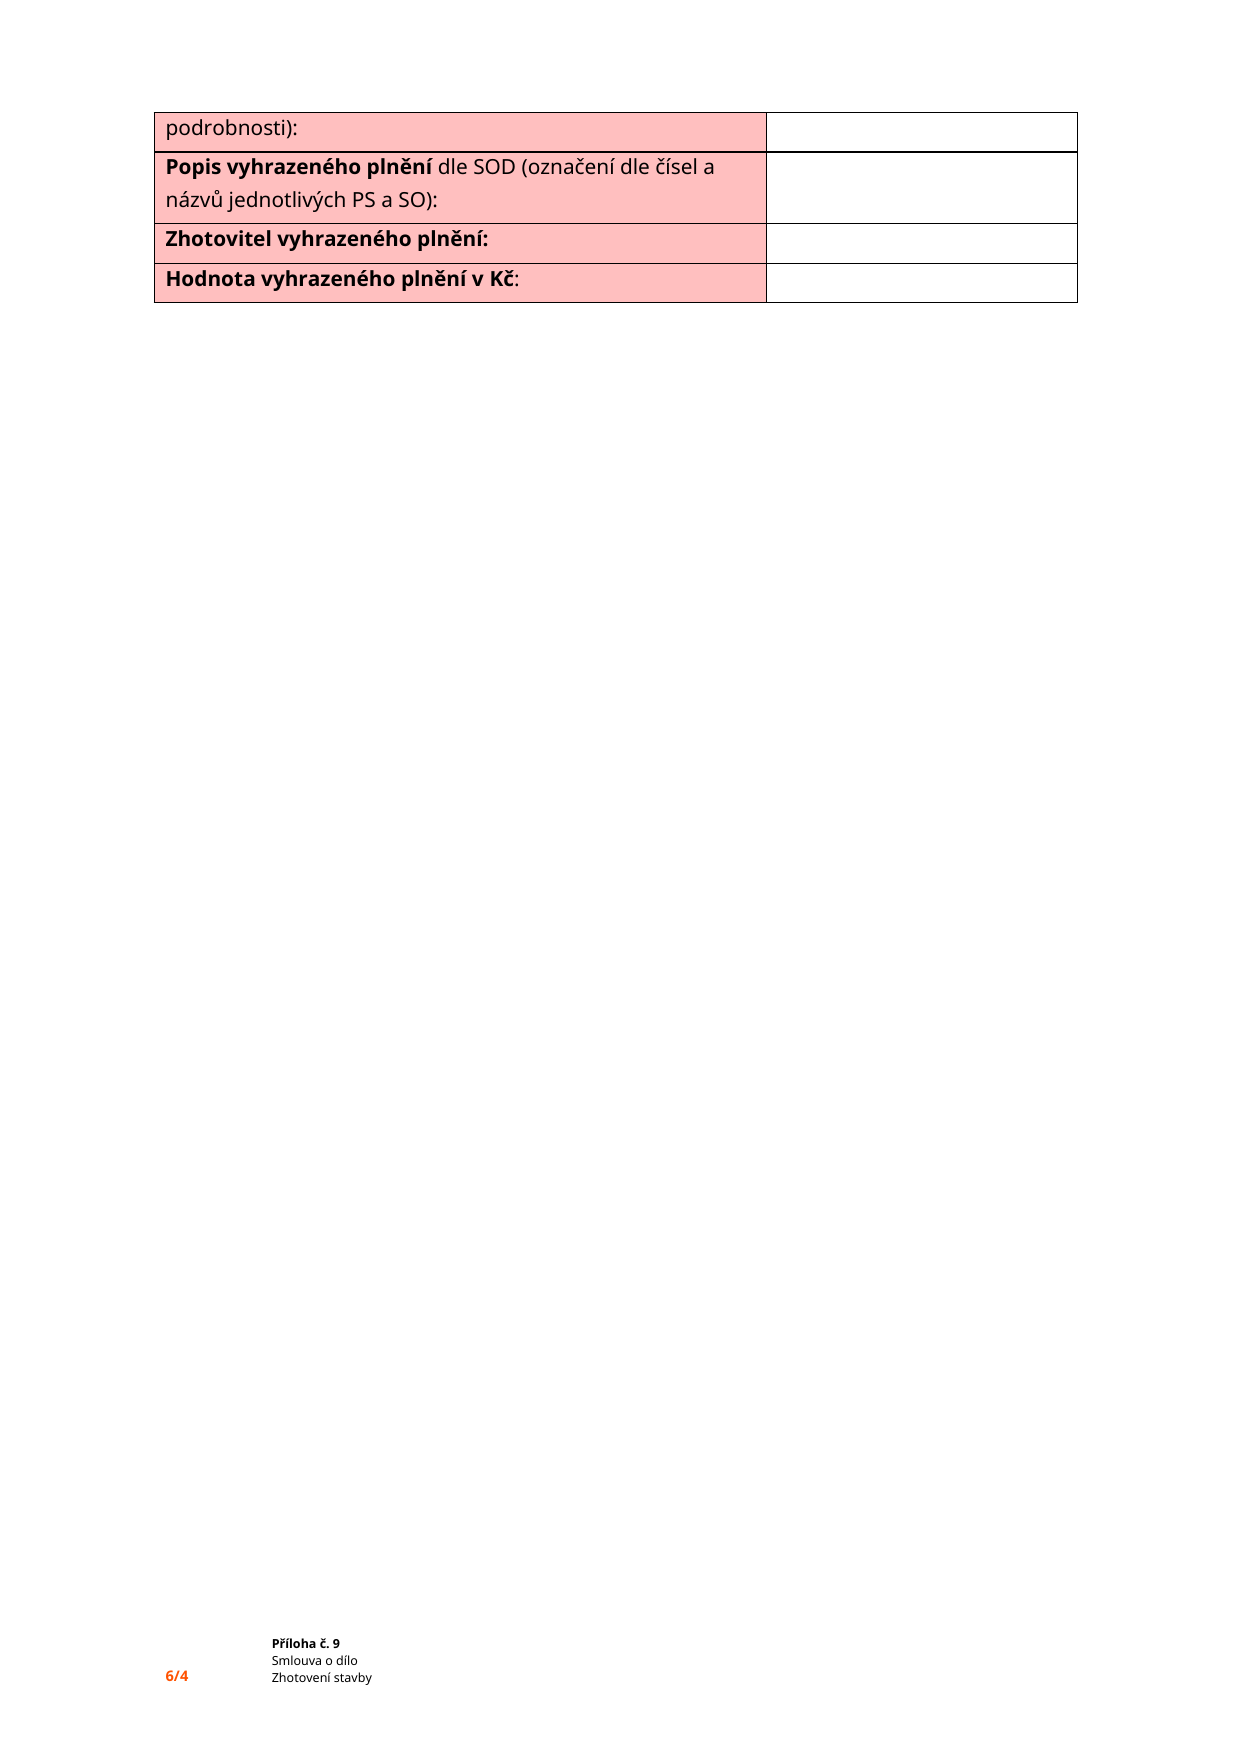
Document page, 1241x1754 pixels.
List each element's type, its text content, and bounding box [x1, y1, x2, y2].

table_cell [767, 153, 1077, 223]
table_cell [767, 224, 1077, 263]
table_cell Hodnota vyhrazeného plnění v Kč: [155, 264, 766, 302]
table_cell [767, 113, 1077, 151]
table_cell [767, 264, 1077, 302]
table_cell Popis vyhrazeného plnění dle SOD (označení dle čísel a názvů jednotlivých PS a SO): [155, 153, 766, 223]
table_cell Zhotovitel vyhrazeného plnění: [155, 224, 766, 263]
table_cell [155, 113, 766, 151]
